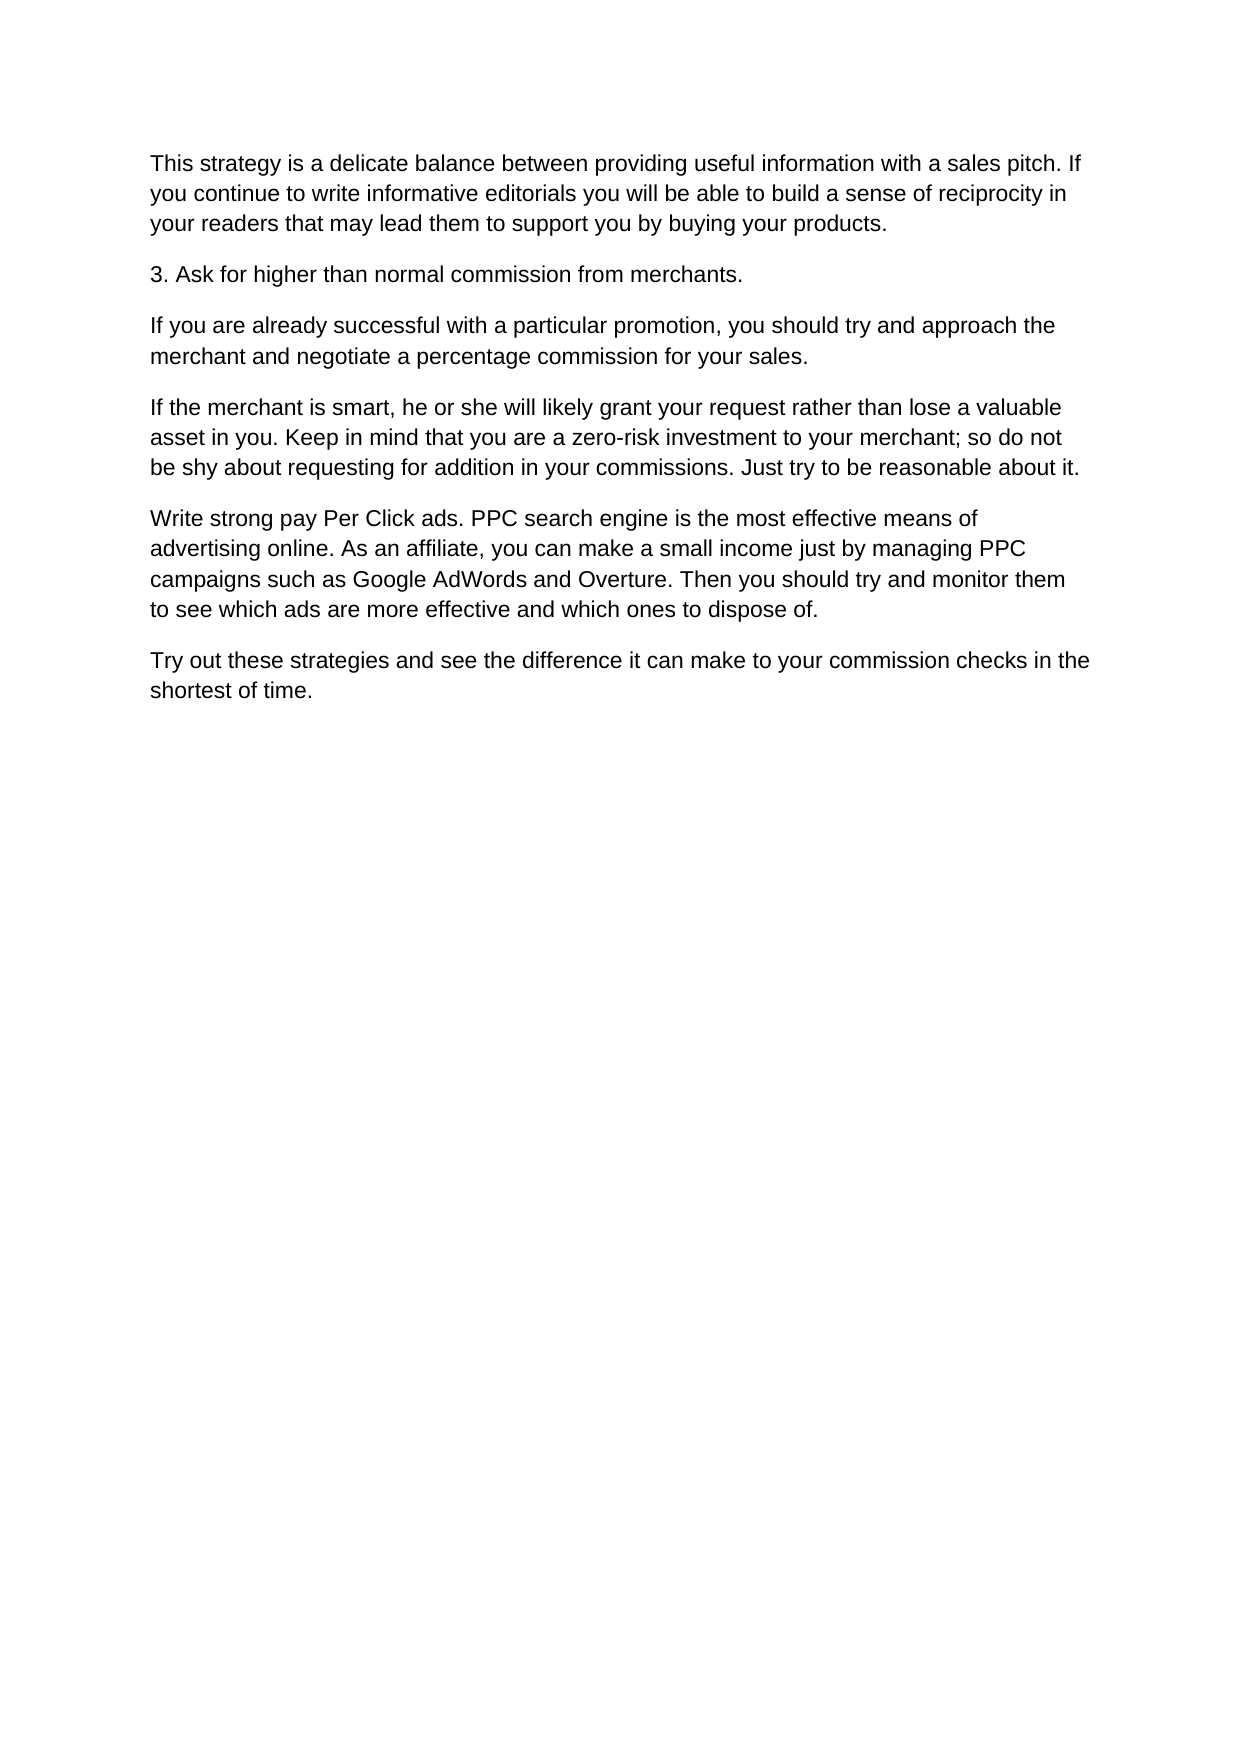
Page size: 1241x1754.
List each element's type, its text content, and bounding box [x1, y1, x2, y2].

text This strategy is a delicate balance between providing useful information with a sales pitch. If you continue to write informative editorials you will be able to build a sense of reciprocity in your readers that may lead them to support you by buying your products. [150, 150, 1090, 237]
text Write strong pay Per Click ads. PPC search engine is the most effective means of advertising online. As an affiliate, you can make a small income just by managing PPC campaigns such as Google AdWords and Overture. Then you should try and monitor them to see which ads are more effective and which ones to dispose of. [150, 505, 1090, 622]
text If you are already successful with a particular promotion, you should try and approach the merchant and negotiate a percentage commission for your sales. [150, 312, 1090, 369]
text Try out these strategies and see the difference it can make to your commission checks in the shortest of time. [150, 647, 1090, 703]
text 3. Ask for higher than normal commission from merchants. [150, 261, 1090, 288]
text If the merchant is smart, he or she will likely grant your request rather than lose a valuable asset in you. Keep in mind that you are a zero-risk investment to your merchant; so do not be shy about requesting for addition in your commissions. Just try to be reasonable about it. [150, 394, 1090, 481]
